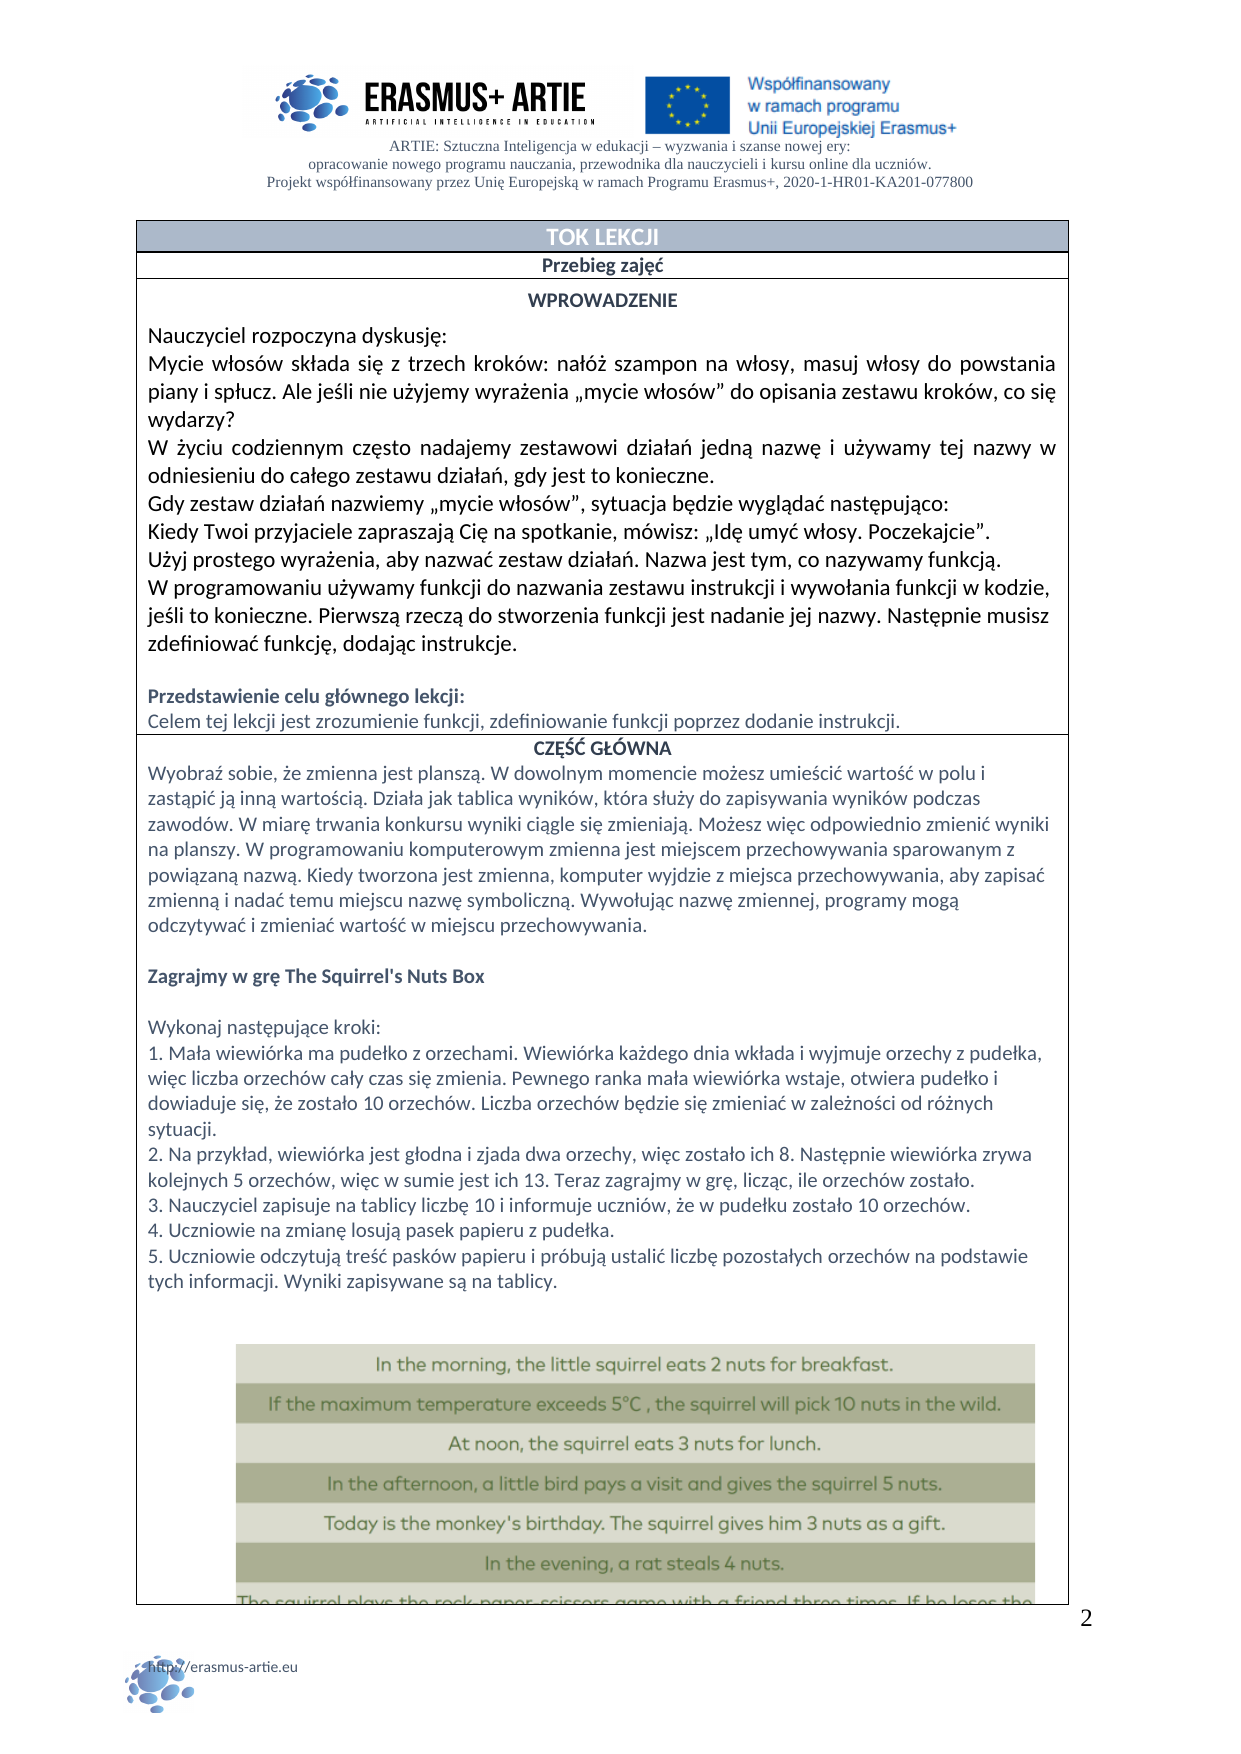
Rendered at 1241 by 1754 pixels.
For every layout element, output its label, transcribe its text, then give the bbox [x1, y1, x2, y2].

picture [242, 65, 999, 138]
picture [122, 1651, 195, 1713]
table_cell Przebieg zajęć [137, 253, 1068, 278]
table_cell Wyobraź sobie, że zmienna jest planszą. W dowolnym momencie możesz umieścić wartość w polu i zastąpić ją inną wartością. Działa jak tablica wyników, która służy do zapisywania wyników podczas zawodów. W miarę trwania konkursu wyniki ciągle się zmieniają. Możesz więc odpowiednio zmienić wyniki na planszy. W programowaniu komputerowym zmienna jest miejscem przechowywania sparowanym z powiązaną nazwą. Kiedy tworzona jest zmienna, komputer wyjdzie z miejsca przechowywania, aby zapisać zmienną i nadać temu miejscu nazwę symboliczną. Wywołując nazwę zmiennej, programy mogą odczytywać i zmieniać wartość w miejscu przechowywania. Zagrajmy w grę The Squirrel's Nuts Box Wykonaj następujące kroki: 1. Mała wiewiórka ma pudełko z orzechami. Wiewiórka każdego dnia wkłada i wyjmuje orzechy z pudełka, więc liczba orzechów cały czas się zmienia. Pewnego ranka mała wiewiórka wstaje, otwiera pudełko i dowiaduje się, że zostało 10 orzechów. Liczba orzechów będzie się zmieniać w zależności od różnych sytuacji. 2. Na przykład, wiewiórka jest głodna i zjada dwa orzechy, więc zostało ich 8. Następnie wiewiórka zrywa kolejnych 5 orzechów, więc w sumie jest ich 13. Teraz zagrajmy w grę, licząc, ile orzechów zostało. 3. Nauczyciel zapisuje na tablicy liczbę 10 i informuje uczniów, że w pudełku zostało 10 orzechów. 4. Uczniowie na zmianę losują pasek papieru z pudełka. 5. Uczniowie odczytują treść pasków papieru i próbują ustalić liczbę pozostałych orzechów na podstawie tych informacji. Wyniki zapisywane są na tablicy. Jaka jest zmienna w grze? Jak ją nazwaliście? Jaka jest początkowa wartość zmiennej? Jakie operacje wykonano dla tej wartości? Zadanie 1: Używając zmiennej do przypisania wartości, możesz sprawić, że Codey Rocky porusza się do przodu z dowolną prędkością. Kiedy przycisk A jest wciśnięty, ustaw prędkość na 30, a Codey Rocky pojedzie do przodu z prędkością ustawioną na 1 sekundę. Codey Rocky, standing on the stage, is saying hello to the audience. Codey Rocky turns left 70 degrees and then turns right 140 degrees. Finally, it returns to the starting point. To make Codey Rocky turn specific degrees, you need to create a variable named "angle". Set the angle to the value of 70. Make Codey Rocky turn left by specific degrees as programmed. Assign a new value to the variable "angle". As programmed, Codey Rocky will turn right at 140 degrees and then turn left at 70 degrees. Add facial expressions, sounds and light effects to Codey Rocky. Students can show some well-done projects. When sharing the projects, students are supposed to give their answers to the questions proposed by others. Task 2: Rock-Paper-Scissors Using Codey Rocky, you can play the game rock-paper-scissors with friends. When Codey Rocky starts up, the initial values are all set to be 0. Codey Rocky changes its hand gestures randomly. The numbers 0, 1 and 2 are used to represent Rock, Scissors and Paper respectively. When Codey is shaken, the variable "gesture" will be one of the three numbers randomly. If the value is 0, the LED screen will show an image of a fist. If the value is 1, the LED screen will show an image of scissors. If the value is 2, the LED screen will show an image of the paper. If Codey wins the game, you need to press button A and the variable "win" will change its value by 1. Meanwhile, Codey shows a smiley face and plays the sound "laugh". If Codey loses the game, you need to press button B and the variable "lose" will change its value by 1. Meanwhile, Codey shows a sad face and plays the sound "sad". If it is a draw, you need to press button C and the variable "draw" will change its value by 1. Meanwhile, Codey looks calm and gives you a humming sound. In some cases, Codey might steal a glance at its chance of winning. When the light intensity is lower than 2, the chance of winning will appear on the LED screen in the form of decimals. Notes: When coding Codey Rocky, you are supposed to use no more than six Events blocks. To get the chance of winning, you'll need to add multiple Operators blocks to the code. Formula: Winning times/winning times+ losing times + draw times = Chance of winning When button A is pressed, Codey transmits an infrared signal; if another Codey receives the signal, its health points go down by 1; the game ends when the health points fall to 0. The ears of the Codey are preset with IR receivers and IR transmitters, which facilitates the wireless communication between two Codeys. Select the block send IR message in the category "Infrared". Have two Codeys send each other different messages. In this way, they can identify each other. For instance, one Codey sends the message "red" and the other Codey sends the message "blue". In this case, the messages serve as bullets. Once Codey A receives the message from Codey B, Codey A gets shot and its health points reduce by 1. You can use the if statement block to assess whether Codey receives an IR message (gets shot). Once Codey gets shot, it will make a surprised sound and the health points will fall by 1. When Codey starts up, the initial value of the health point is 10. The next step is to use the forever block to keep detecting whether Codey gets "bullets" from its "enemy". If Codey gets shot, the health point change by "-1" and plays the sound "surprised". The game will be over when the health points fall to 0 and Codey will look sad. If Codey still has health points left (the value is greater than 0) when button A is pressed, it will then send an IR message and play the sound "laser". Students can show some well-done projects. When sharing the projects, students are supposed to give their answers to the questions proposed by others. [137, 760, 1068, 1604]
picture [235, 1344, 1036, 1604]
table_header TOK LEKCJI [137, 221, 1068, 251]
table_cell WPROWADZENIE [137, 279, 1068, 321]
table_cell CZĘŚĆ GŁÓWNA [137, 735, 1068, 760]
table_cell Nauczyciel rozpoczyna dyskusję: Mycie włosów składa się z trzech kroków: nałóż szampon na włosy, masuj włosy do powstania piany i spłucz. Ale jeśli nie użyjemy wyrażenia „mycie włosów” do opisania zestawu kroków, co się wydarzy? W życiu codziennym często nadajemy zestawowi działań jedną nazwę i używamy tej nazwy w odniesieniu do całego zestawu działań, gdy jest to konieczne. Gdy zestaw działań nazwiemy „mycie włosów”, sytuacja będzie wyglądać następująco: Kiedy Twoi przyjaciele zapraszają Cię na spotkanie, mówisz: „Idę umyć włosy. Poczekajcie”. Użyj prostego wyrażenia, aby nazwać zestaw działań. Nazwa jest tym, co nazywamy funkcją. W programowaniu używamy funkcji do nazwania zestawu instrukcji i wywołania funkcji w kodzie, jeśli to konieczne. Pierwszą rzeczą do stworzenia funkcji jest nadanie jej nazwy. Następnie musisz zdefiniować funkcję, dodając instrukcje. Przedstawienie celu głównego lekcji: Celem tej lekcji jest zrozumienie funkcji, zdefiniowanie funkcji poprzez dodanie instrukcji. [137, 321, 1068, 734]
